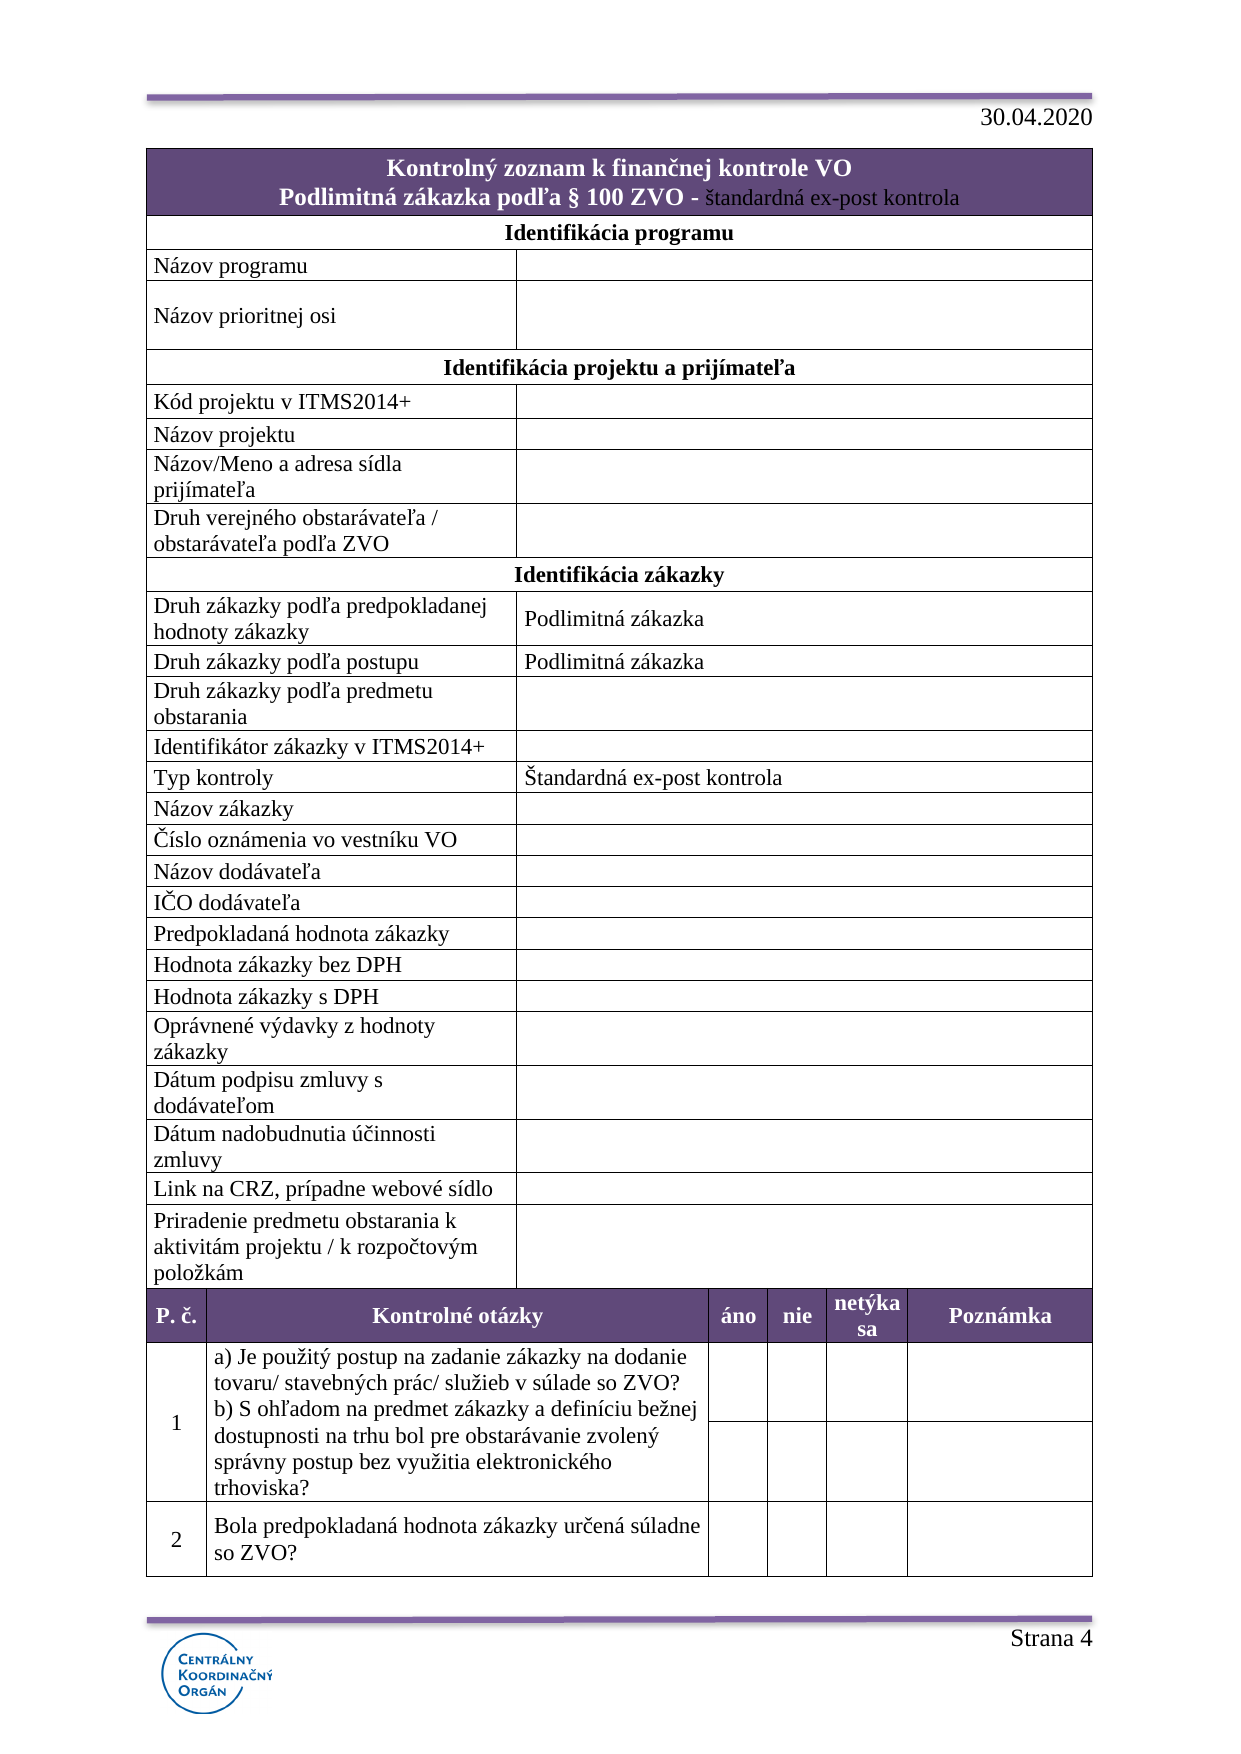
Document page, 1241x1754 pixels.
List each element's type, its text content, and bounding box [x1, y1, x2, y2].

table_cell IČO dodávateľa [147, 887, 516, 917]
table_cell [709, 1502, 767, 1576]
table_cell Link na CRZ, prípadne webové sídlo [147, 1173, 516, 1203]
table_cell Názov zákazky [147, 793, 516, 823]
table_cell Identifikácia zákazky [147, 558, 1092, 591]
table_cell [517, 1205, 1092, 1288]
table_cell Názov prioritnej osi [147, 281, 516, 349]
table_cell Druh zákazky podľa postupu [147, 646, 516, 676]
table_cell P. č. [147, 1289, 206, 1342]
table_cell Kontrolné otázky [207, 1289, 708, 1342]
table_cell [709, 1422, 767, 1501]
table_cell [827, 1502, 907, 1576]
table_cell [517, 450, 1092, 503]
table_cell [517, 918, 1092, 948]
table_cell [517, 250, 1092, 280]
table_cell [517, 731, 1092, 761]
table_cell a) Je použitý postup na zadanie zákazky na dodanie tovaru/ stavebných prác/ služieb v súlade so ZVO? b) S ohľadom na predmet zákazky a definíciu bežnej dostupnosti na trhu bol pre obstarávanie zvolený správny postup bez využitia elektronického trhoviska? [207, 1343, 708, 1501]
table_cell [517, 856, 1092, 886]
table_header Kontrolný zoznam k finančnej kontrole VO Podlimitná zákazka podľa § 100 ZVO - štandardná ex-post kontrola [147, 149, 1092, 215]
table_cell 2 [147, 1502, 206, 1576]
table_cell [517, 793, 1092, 823]
table_cell Identifikácia programu [147, 216, 1092, 249]
table_cell Podlimitná zákazka [517, 646, 1092, 676]
table_cell [827, 1422, 907, 1501]
table_cell [827, 1343, 907, 1421]
table_cell [517, 677, 1092, 730]
table_cell [517, 950, 1092, 980]
table_cell [709, 1343, 767, 1421]
table_cell Názov programu [147, 250, 516, 280]
table_cell Dátum nadobudnutia účinnosti zmluvy [147, 1120, 516, 1172]
table_cell 1 [147, 1343, 206, 1501]
table_cell [517, 281, 1092, 349]
table_cell [908, 1343, 1092, 1421]
table_cell Oprávnené výdavky z hodnoty zákazky [147, 1012, 516, 1065]
table_cell Poznámka [908, 1289, 1092, 1342]
table_cell áno [709, 1289, 767, 1342]
table_cell Dátum podpisu zmluvy s dodávateľom [147, 1066, 516, 1118]
table_cell Štandardná ex-post kontrola [517, 762, 1092, 792]
picture [159, 1631, 272, 1713]
table_cell Predpokladaná hodnota zákazky [147, 918, 516, 948]
table_cell Hodnota zákazky s DPH [147, 981, 516, 1011]
table_cell Identifikátor zákazky v ITMS2014+ [147, 731, 516, 761]
table_cell Názov/Meno a adresa sídla prijímateľa [147, 450, 516, 503]
table_cell [517, 825, 1092, 855]
table_cell [517, 1173, 1092, 1203]
table_cell Druh zákazky podľa predpokladanej hodnoty zákazky [147, 592, 516, 645]
table_cell Názov dodávateľa [147, 856, 516, 886]
table_cell [768, 1502, 826, 1576]
table_cell nie [768, 1289, 826, 1342]
table_cell [908, 1422, 1092, 1501]
table_cell Druh verejného obstarávateľa / obstarávateľa podľa ZVO [147, 504, 516, 557]
table_cell [908, 1502, 1092, 1576]
table_cell [517, 504, 1092, 557]
table_cell [768, 1343, 826, 1421]
table_cell Kód projektu v ITMS2014+ [147, 385, 516, 418]
table_cell [768, 1422, 826, 1501]
table_cell [517, 1066, 1092, 1118]
table_cell [517, 1120, 1092, 1172]
table_cell Priradenie predmetu obstarania k aktivitám projektu / k rozpočtovým položkám [147, 1205, 516, 1288]
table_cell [207, 1502, 708, 1576]
table_cell Hodnota zákazky bez DPH [147, 950, 516, 980]
table_cell Názov projektu [147, 419, 516, 449]
table_cell [517, 887, 1092, 917]
table_cell Identifikácia projektu a prijímateľa [147, 350, 1092, 383]
table_cell netýka sa [827, 1289, 907, 1342]
table_cell Podlimitná zákazka [517, 592, 1092, 645]
table_cell [517, 1012, 1092, 1065]
table_cell [517, 419, 1092, 449]
table_cell Druh zákazky podľa predmetu obstarania [147, 677, 516, 730]
table_cell [517, 981, 1092, 1011]
table_cell Číslo oznámenia vo vestníku VO [147, 825, 516, 855]
table_cell Typ kontroly [147, 762, 516, 792]
table_cell [517, 385, 1092, 418]
